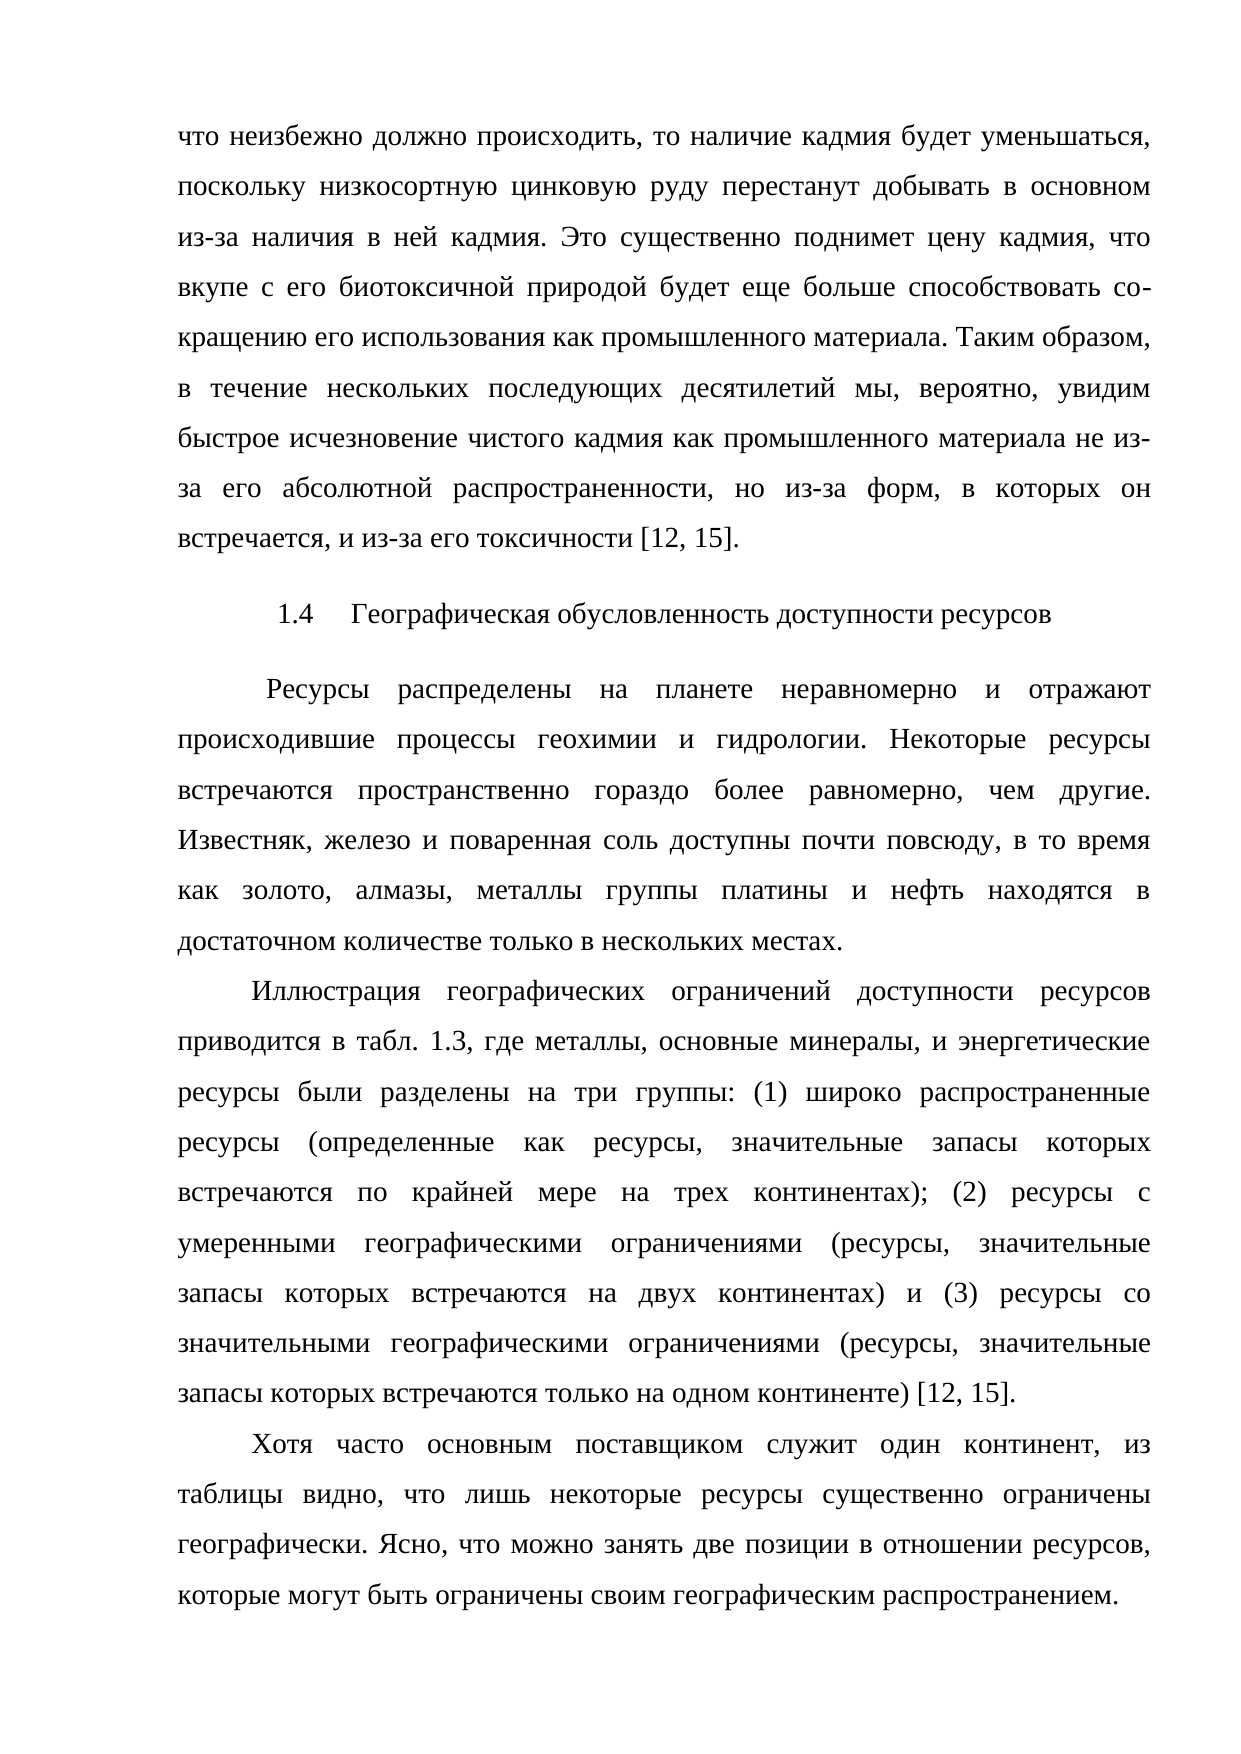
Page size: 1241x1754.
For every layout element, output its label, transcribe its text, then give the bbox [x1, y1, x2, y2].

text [177, 118, 1152, 554]
text Иллюстрация географических ограничений доступности ресурсов приводится в табл. 1.3, где металлы, основные минералы, и энергетические ресурсы были разделены на три группы: (1) широко распространенные ресурсы (определенные как ресурсы, значительные запасы которых встречаются по крайней мере на трех континентах); (2) ресурсы с умеренными географическими ограничениями (ресурсы, значительные запасы которых встречаются на двух континентах) и (3) ресурсы со значительными географическими ограничениями (ресурсы, значительные запасы которых встречаются только на одном континенте) [12, 15]. [177, 973, 1152, 1409]
text Хотя часто основным поставщиком служит один континент, из таблицы видно, что лишь некоторые ресурсы существенно ограничены географически. Ясно, что можно занять две позиции в отношении ресурсов, которые могут быть ограничены своим географическим распространением. [177, 1426, 1152, 1610]
list Географическая обусловленность доступности ресурсов [177, 596, 1152, 629]
text Ресурсы распределены на планете неравномерно и отражают происходившие процессы геохимии и гидрологии. Некоторые ресурсы встречаются пространственно гораздо более равномерно, чем другие. Известняк, железо и поваренная соль доступны почти повсюду, в то время как золото, алмазы, металлы группы платины и нефть находятся в достаточном количестве только в нескольких местах. [177, 671, 1152, 956]
